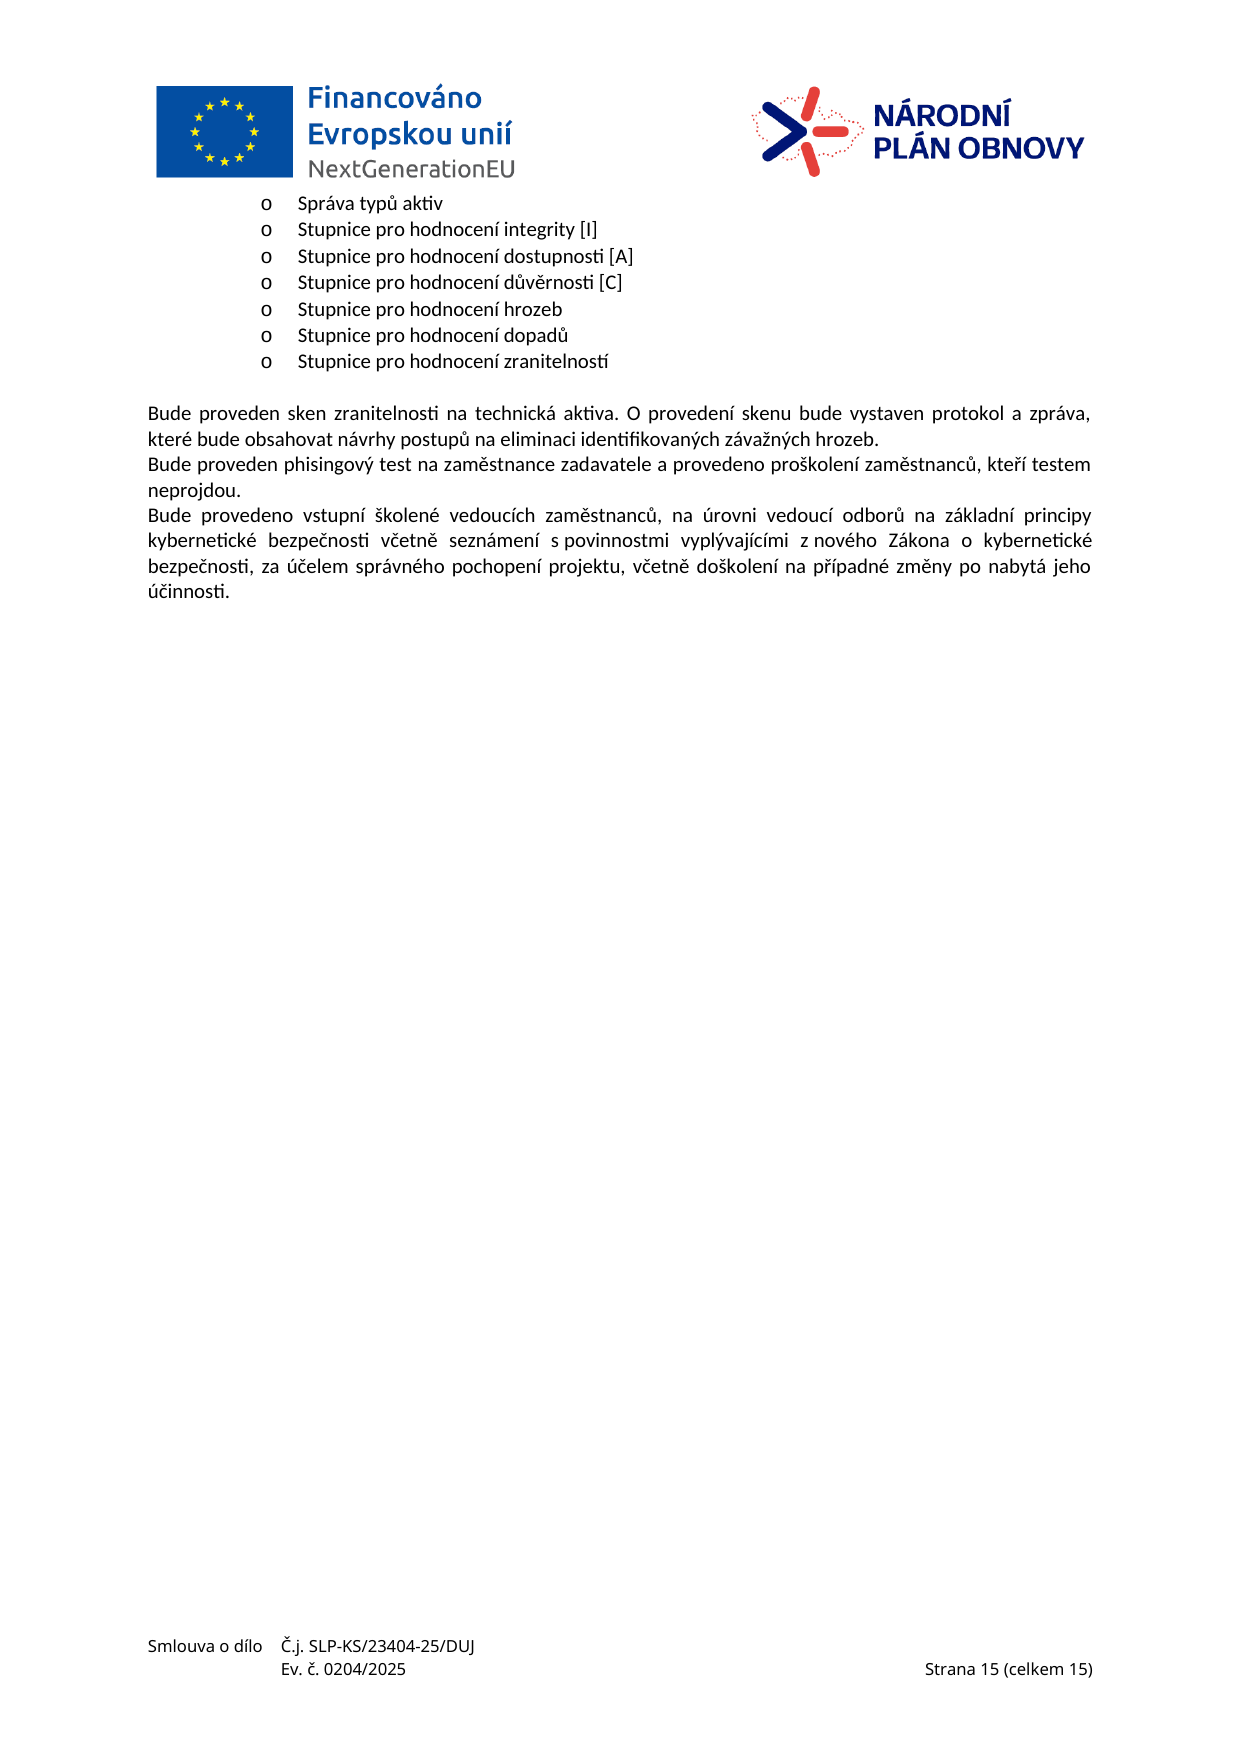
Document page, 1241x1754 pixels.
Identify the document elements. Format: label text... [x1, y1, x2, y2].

list Správa typů aktiv [260, 190, 1093, 216]
text Bude proveden sken zranitelnosti na technická aktiva. O provedení skenu bude vystaven protokol a zpráva, které bude obsahovat návrhy postupů na eliminaci identifikovaných závažných hrozeb. [148, 401, 1093, 451]
list Stupnice pro hodnocení dopadů [260, 322, 1093, 349]
picture [147, 73, 1093, 190]
text Bude proveden phisingový test na zaměstnance zadavatele a provedeno proškolení zaměstnanců, kteří testem neprojdou. [148, 451, 1093, 502]
list Stupnice pro hodnocení hrozeb [260, 296, 1093, 322]
list Stupnice pro hodnocení integrity [I] [260, 216, 1093, 243]
list Stupnice pro hodnocení důvěrnosti [C] [260, 269, 1093, 296]
text Bude provedeno vstupní školené vedoucích zaměstnanců, na úrovni vedoucí odborů na základní principy kybernetické bezpečnosti včetně seznámení s povinnostmi vyplývajícími z nového Zákona o kybernetické bezpečnosti, za účelem správného pochopení projektu, včetně doškolení na případné změny po nabytá jeho účinnosti. [148, 502, 1093, 604]
list Stupnice pro hodnocení zranitelností [260, 349, 1093, 375]
list Stupnice pro hodnocení dostupnosti [A] [260, 243, 1093, 269]
